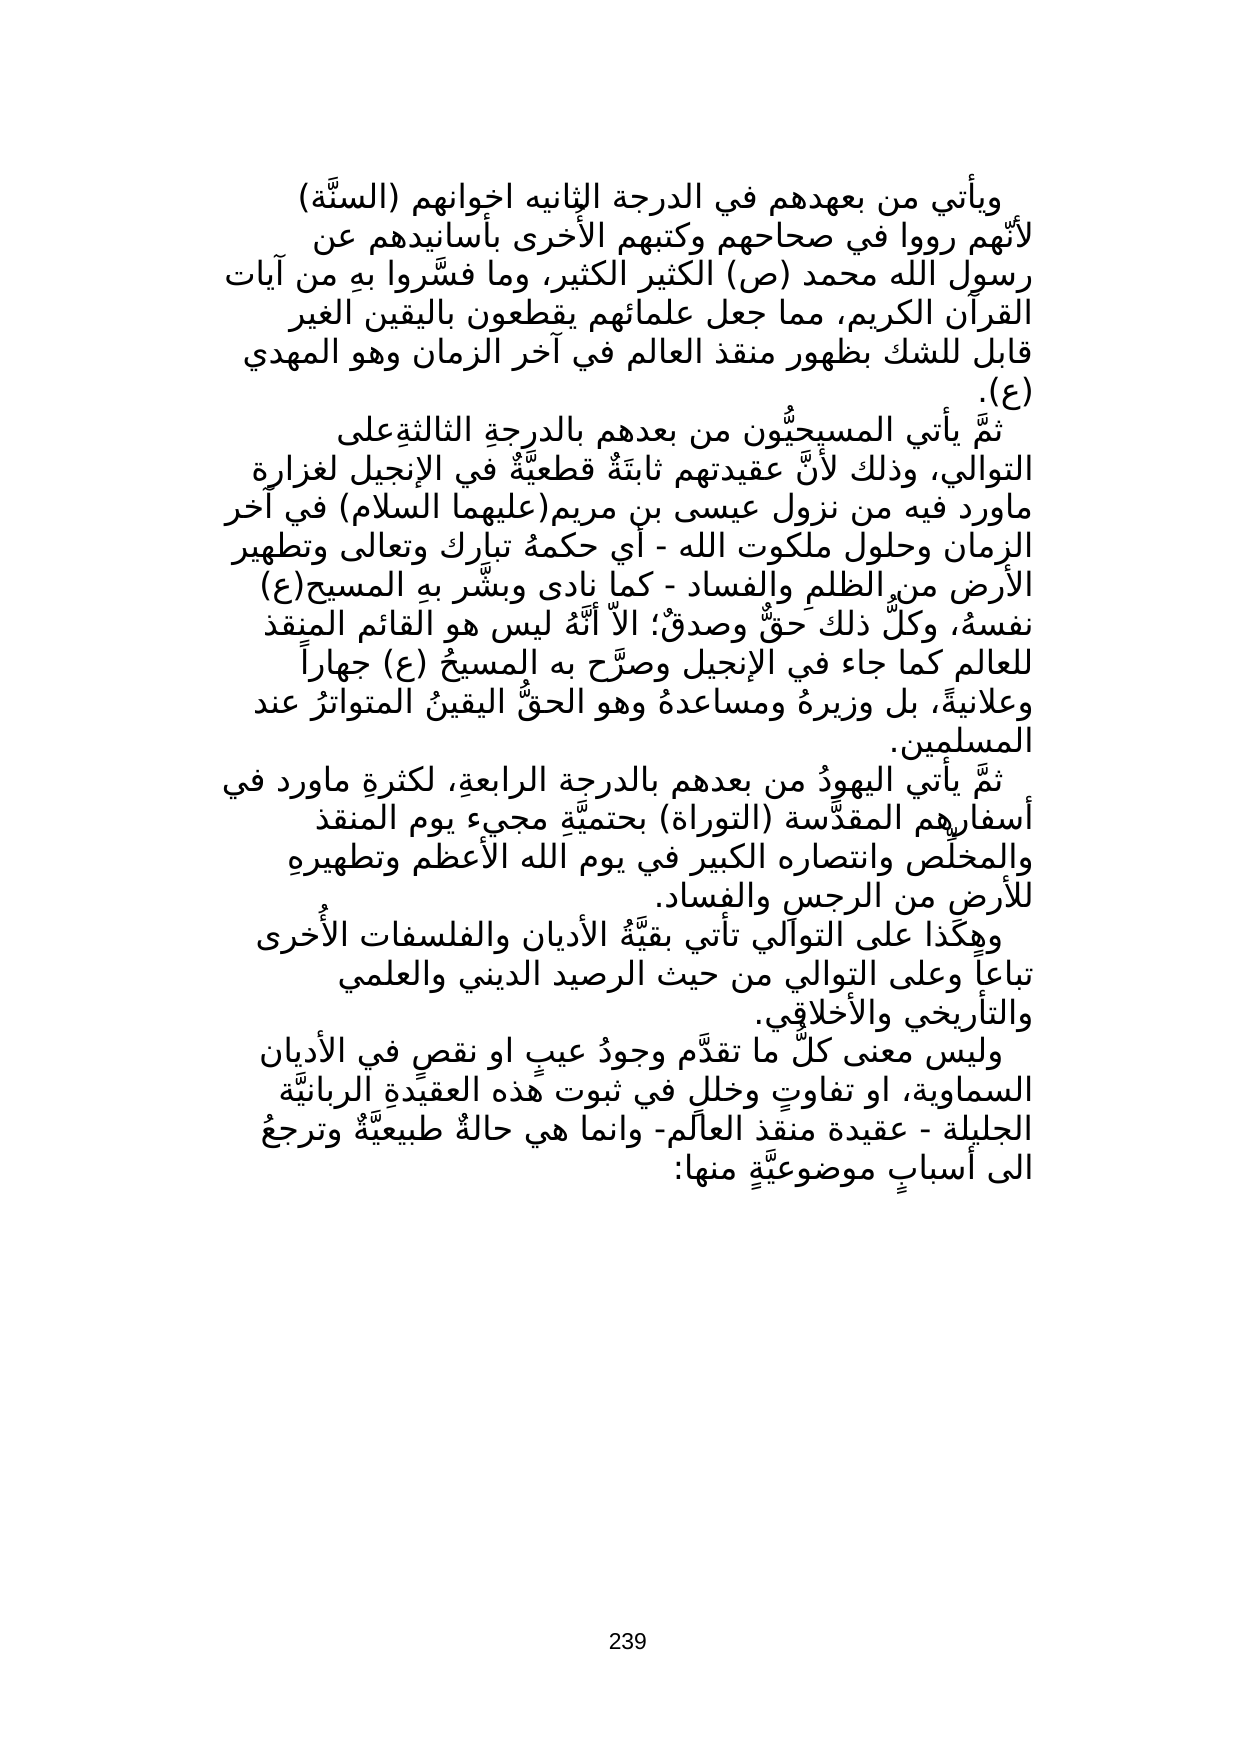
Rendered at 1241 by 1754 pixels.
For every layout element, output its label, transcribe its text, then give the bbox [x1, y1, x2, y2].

text ثمَّ يأتي المسيحيُّون من بعدهم بالدرجةِ الثالثةِعلى التوالي، وذلك لأنَّ عقيدتهم ثابتَةٌ قطعيَّةٌ في الإنجيل لغزارة ماورد فيه من نزول عيسى بن مريم(عليهما السلام) في آخر الزمان وحلول ملكوت الله - أي حكمهُ تبارك وتعالى وتطهير الأرض من الظلمِ والفساد - كما نادى وبشَّر بهِ المسيح(ع) نفسهُ، وكلُّ ذلك حقٌّ وصدقٌ؛ الاّ أنَّهُ ليس هو القائم المنقذ للعالم كما جاء في الإنجيل وصرَّح به المسيحُ (ع) جهاراً وعلانيةً، بل وزيرهُ ومساعدهُ وهو الحقُّ اليقينُ المتواترُ عند المسلمين. [222, 410, 1033, 760]
text ويأتي من بعهدهم في الدرجة الثانيه اخوانهم (السنَّة) لأنّهم رووا في صحاحهم وكتبهم الأُخرى بأسانيدهم عن رسول الله محمد (ص) الكثير الكثير، وما فسَّروا بهِ من آيات القرآن الكريم، مما جعل علمائهم يقطعون باليقين الغير قابل للشك بظهور منقذ العالم في آخر الزمان وهو المهدي (ع). [222, 177, 1033, 410]
text وهكذا على التوالي تأتي بقيَّةُ الأديان والفلسفات الأُخرى تباعاً وعلى التوالي من حيث الرصيد الديني والعلمي والتأريخي والأخلاقي. [222, 915, 1033, 1032]
text وليس معنى كلُّ ما تقدَّم وجودُ عيبٍ او نقصٍ في الأديان السماوية، او تفاوتٍ وخللٍ في ثبوت هذه العقيدةِ الربانيَّة الجليلة - عقيدة منقذ العالم- وانما هي حالةٌ طبيعيَّةٌ وترجعُ الى أسبابٍ موضوعيَّةٍ منها: [222, 1032, 1033, 1187]
text ثمَّ يأتي اليهودُ من بعدهم بالدرجة الرابعةِ، لكثرةِ ماورد في أسفارهم المقدَّسة (التوراة) بحتميَّةِ مجيء يوم المنقذ والمخلِّص وانتصاره الكبير في يوم الله الأعظم وتطهيرهِ للأرضِ من الرجسِ والفساد. [222, 760, 1033, 915]
